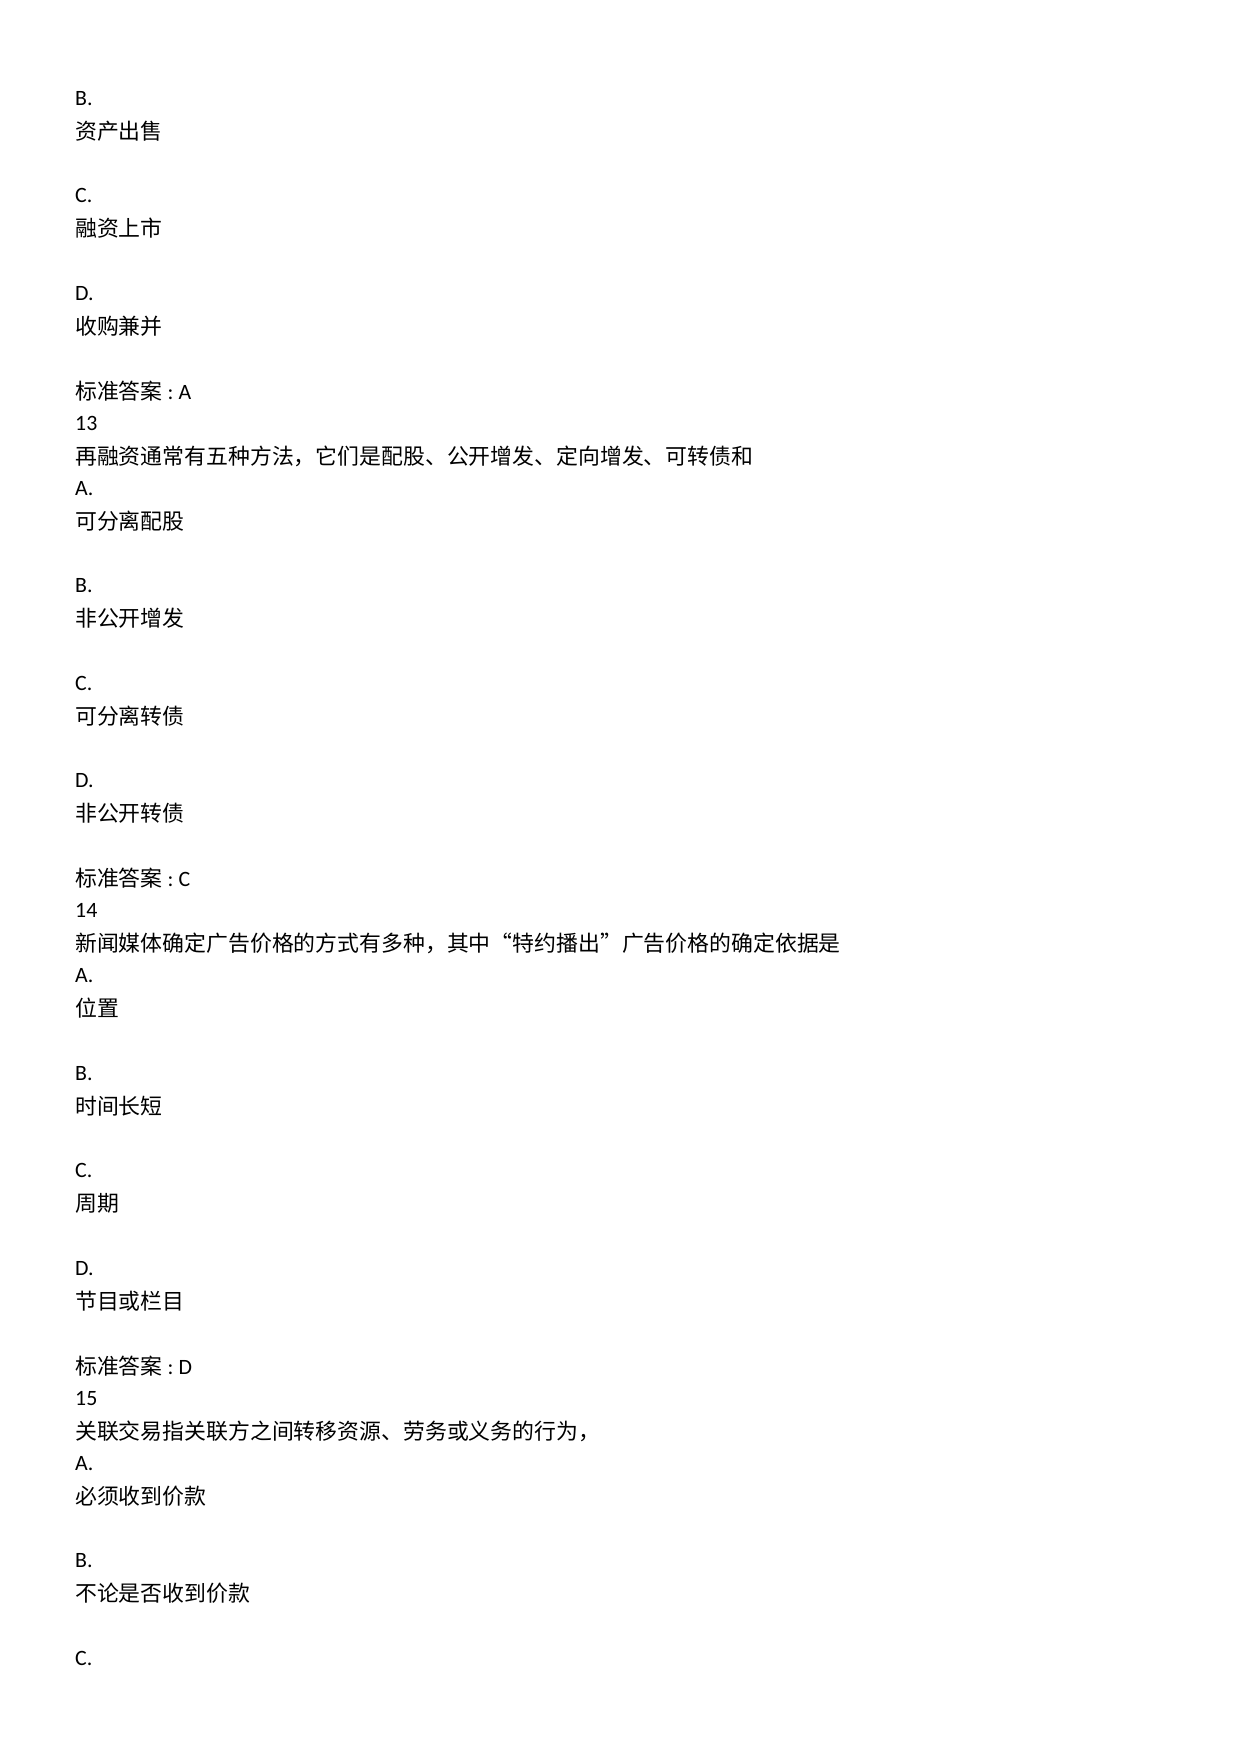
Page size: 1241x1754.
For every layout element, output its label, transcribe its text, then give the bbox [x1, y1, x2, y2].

text 标准答案 : D [75, 1348, 1165, 1381]
text 关联交易指关联方之间转移资源、劳务或义务的行为， [75, 1413, 1165, 1446]
text D. [75, 763, 1165, 796]
text 位置 [75, 991, 1165, 1023]
text A. [75, 1446, 1165, 1478]
text 资产出售 [75, 113, 1165, 146]
text 周期 [75, 1186, 1165, 1218]
text D. [75, 276, 1165, 308]
text A. [75, 471, 1165, 503]
text 新闻媒体确定广告价格的方式有多种，其中“特约播出”广告价格的确定依据是 [75, 926, 1165, 958]
text 必须收到价款 [75, 1478, 1165, 1511]
text 收购兼并 [75, 308, 1165, 341]
text 非公开转债 [75, 796, 1165, 828]
text 节目或栏目 [75, 1283, 1165, 1316]
text C. [75, 1641, 1165, 1673]
text D. [75, 1251, 1165, 1283]
text C. [75, 178, 1165, 211]
text 标准答案 : C [75, 861, 1165, 893]
text C. [75, 666, 1165, 698]
text B. [75, 568, 1165, 601]
text 不论是否收到价款 [75, 1576, 1165, 1608]
text 15 [75, 1381, 1165, 1413]
text 13 [75, 406, 1165, 438]
text 融资上市 [75, 211, 1165, 243]
text 时间长短 [75, 1088, 1165, 1121]
text 可分离配股 [75, 503, 1165, 536]
text A. [75, 958, 1165, 991]
text C. [75, 1153, 1165, 1186]
text B. [75, 81, 1165, 113]
text B. [75, 1056, 1165, 1088]
text 标准答案 : A [75, 373, 1165, 406]
text 非公开增发 [75, 601, 1165, 633]
text 14 [75, 893, 1165, 926]
text 可分离转债 [75, 698, 1165, 731]
text B. [75, 1543, 1165, 1576]
text 再融资通常有五种方法，它们是配股、公开增发、定向增发、可转债和 [75, 438, 1165, 471]
